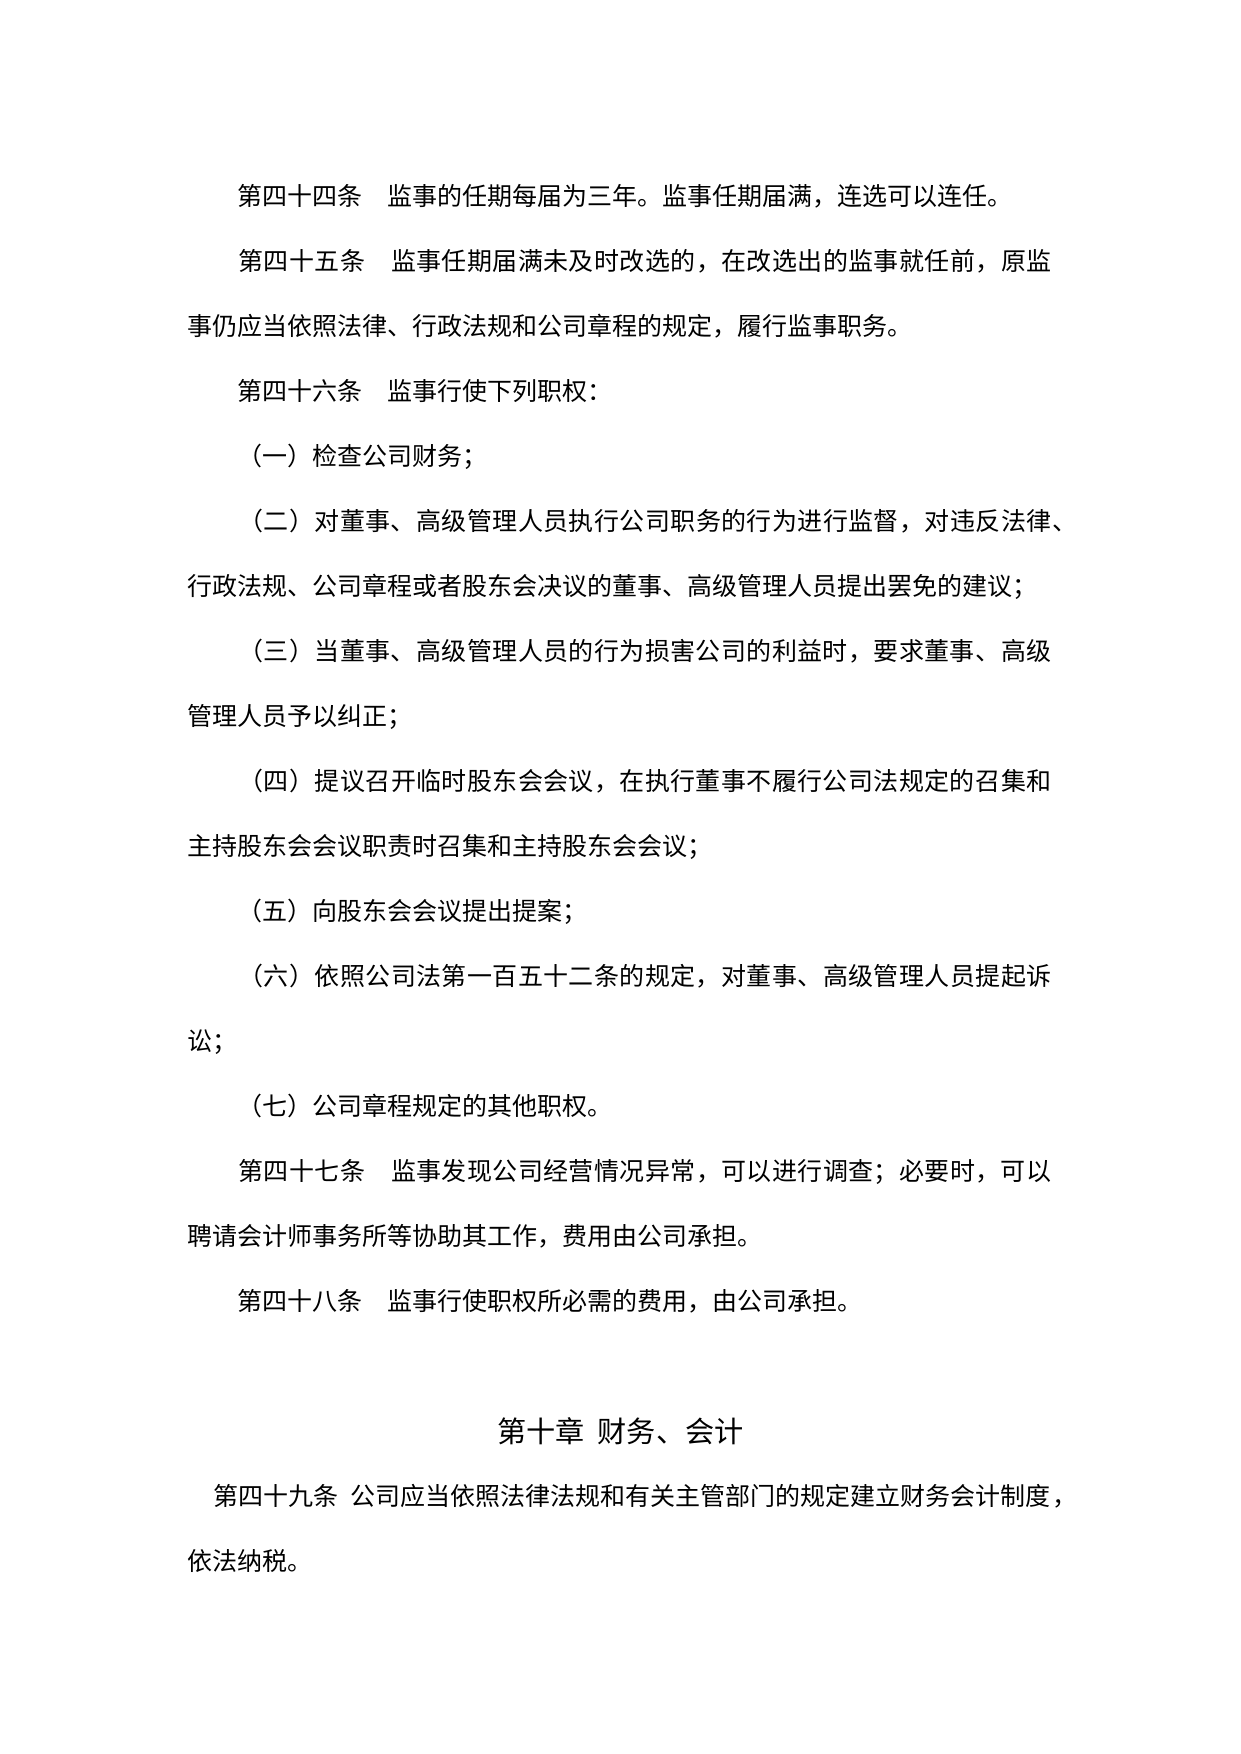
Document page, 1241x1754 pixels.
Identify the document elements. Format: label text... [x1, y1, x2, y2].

text 第四十九条 公司应当依照法律法规和有关主管部门的规定建立财务会计制度，依法纳税。 [187, 1462, 1053, 1592]
text （二）对董事、高级管理人员执行公司职务的行为进行监督，对违反法律、行政法规、公司章程或者股东会决议的董事、高级管理人员提出罢免的建议； [187, 487, 1053, 617]
text 第十章 财务、会计 [187, 1397, 1053, 1462]
text （一）检查公司财务； [187, 422, 1053, 487]
text 第四十四条 监事的任期每届为三年。监事任期届满，连选可以连任。 [187, 162, 1053, 227]
text （五）向股东会会议提出提案； [187, 877, 1053, 942]
text 第四十五条 监事任期届满未及时改选的，在改选出的监事就任前，原监事仍应当依照法律、行政法规和公司章程的规定，履行监事职务。 [187, 227, 1053, 357]
text （三）当董事、高级管理人员的行为损害公司的利益时，要求董事、高级管理人员予以纠正； [187, 617, 1053, 747]
text 第四十七条 监事发现公司经营情况异常，可以进行调查；必要时，可以聘请会计师事务所等协助其工作，费用由公司承担。 [187, 1137, 1053, 1267]
text （四）提议召开临时股东会会议，在执行董事不履行公司法规定的召集和主持股东会会议职责时召集和主持股东会会议； [187, 747, 1053, 877]
text （七）公司章程规定的其他职权。 [187, 1072, 1053, 1137]
text （六）依照公司法第一百五十二条的规定，对董事、高级管理人员提起诉讼； [187, 942, 1053, 1072]
text 第四十八条 监事行使职权所必需的费用，由公司承担。 [187, 1267, 1053, 1332]
text 第四十六条 监事行使下列职权： [187, 357, 1053, 422]
